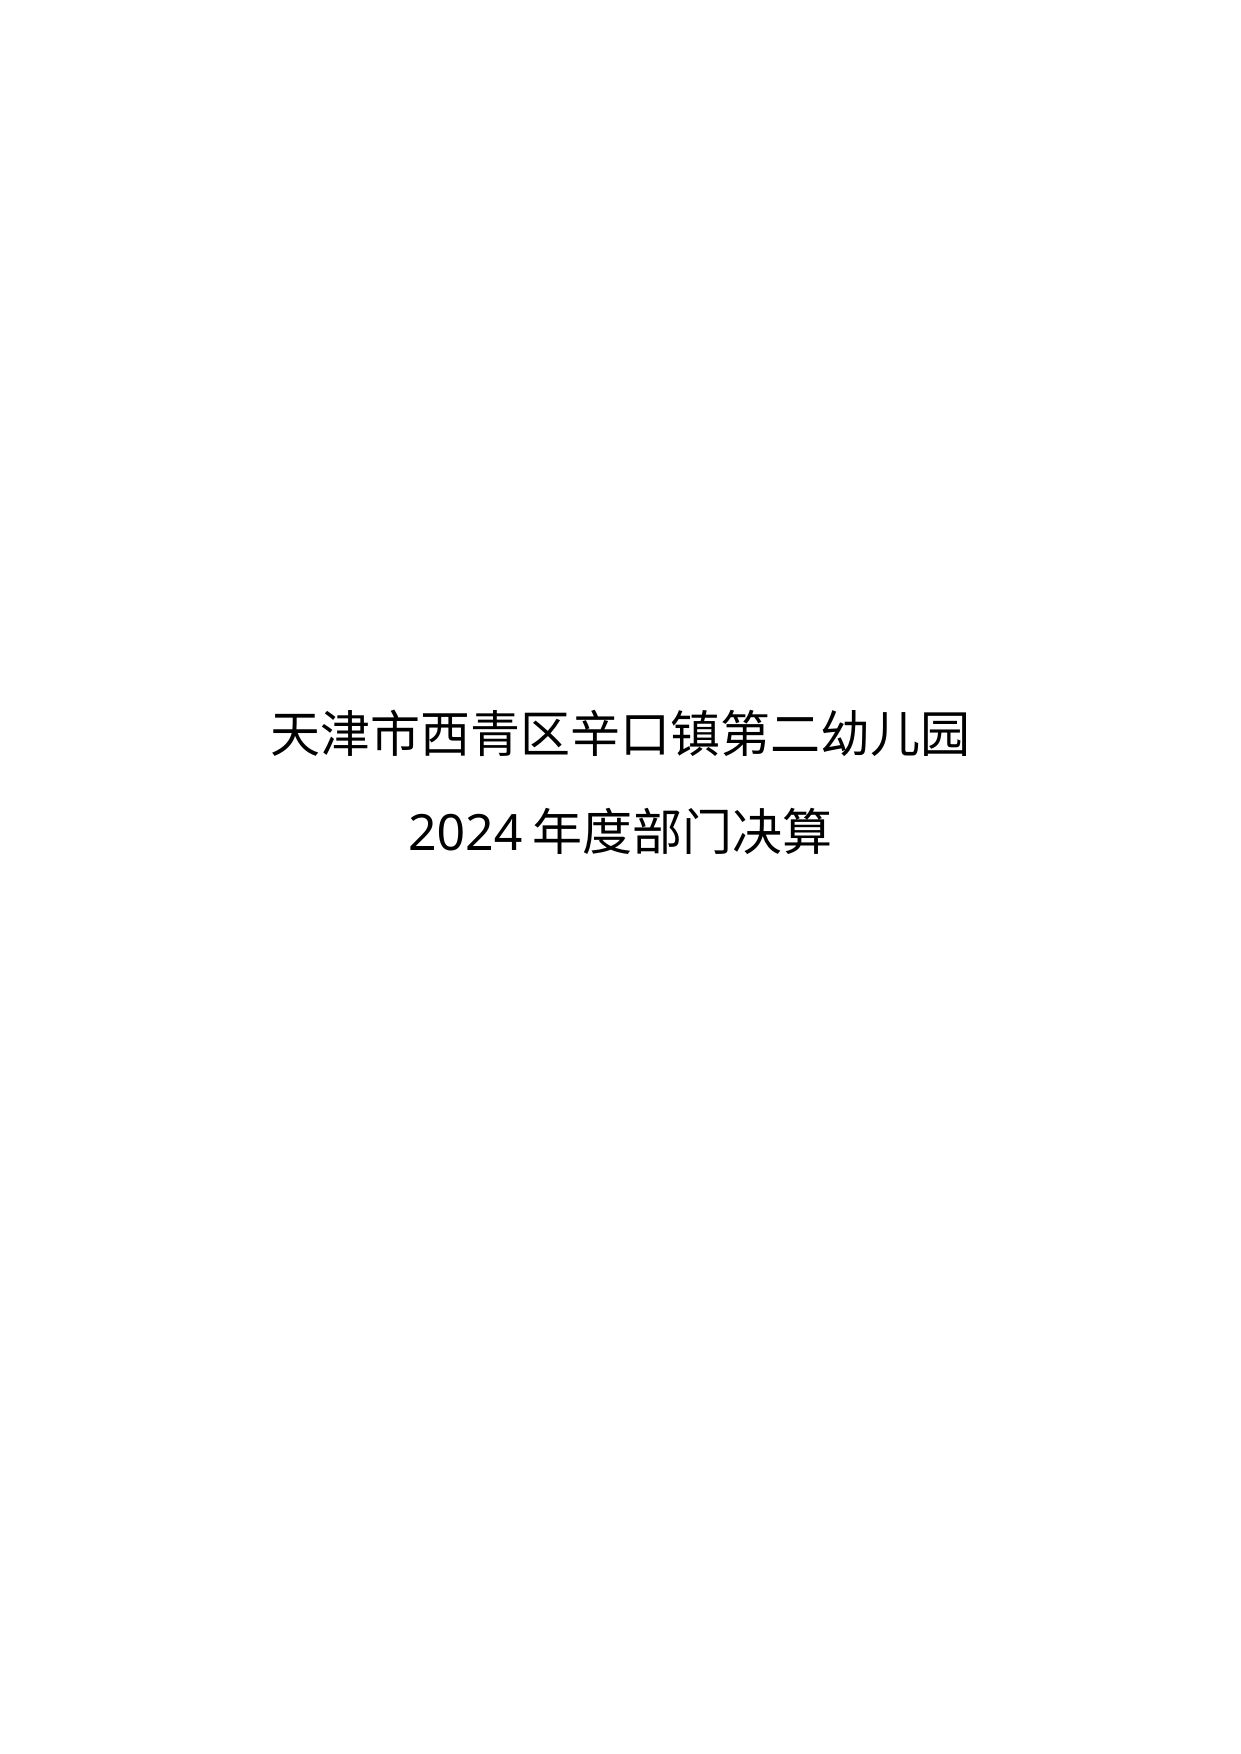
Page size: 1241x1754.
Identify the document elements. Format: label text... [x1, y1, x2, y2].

text 天津市西青区辛口镇第二幼儿园 [187, 682, 1053, 779]
text 2024年度部门决算 [187, 779, 1053, 877]
